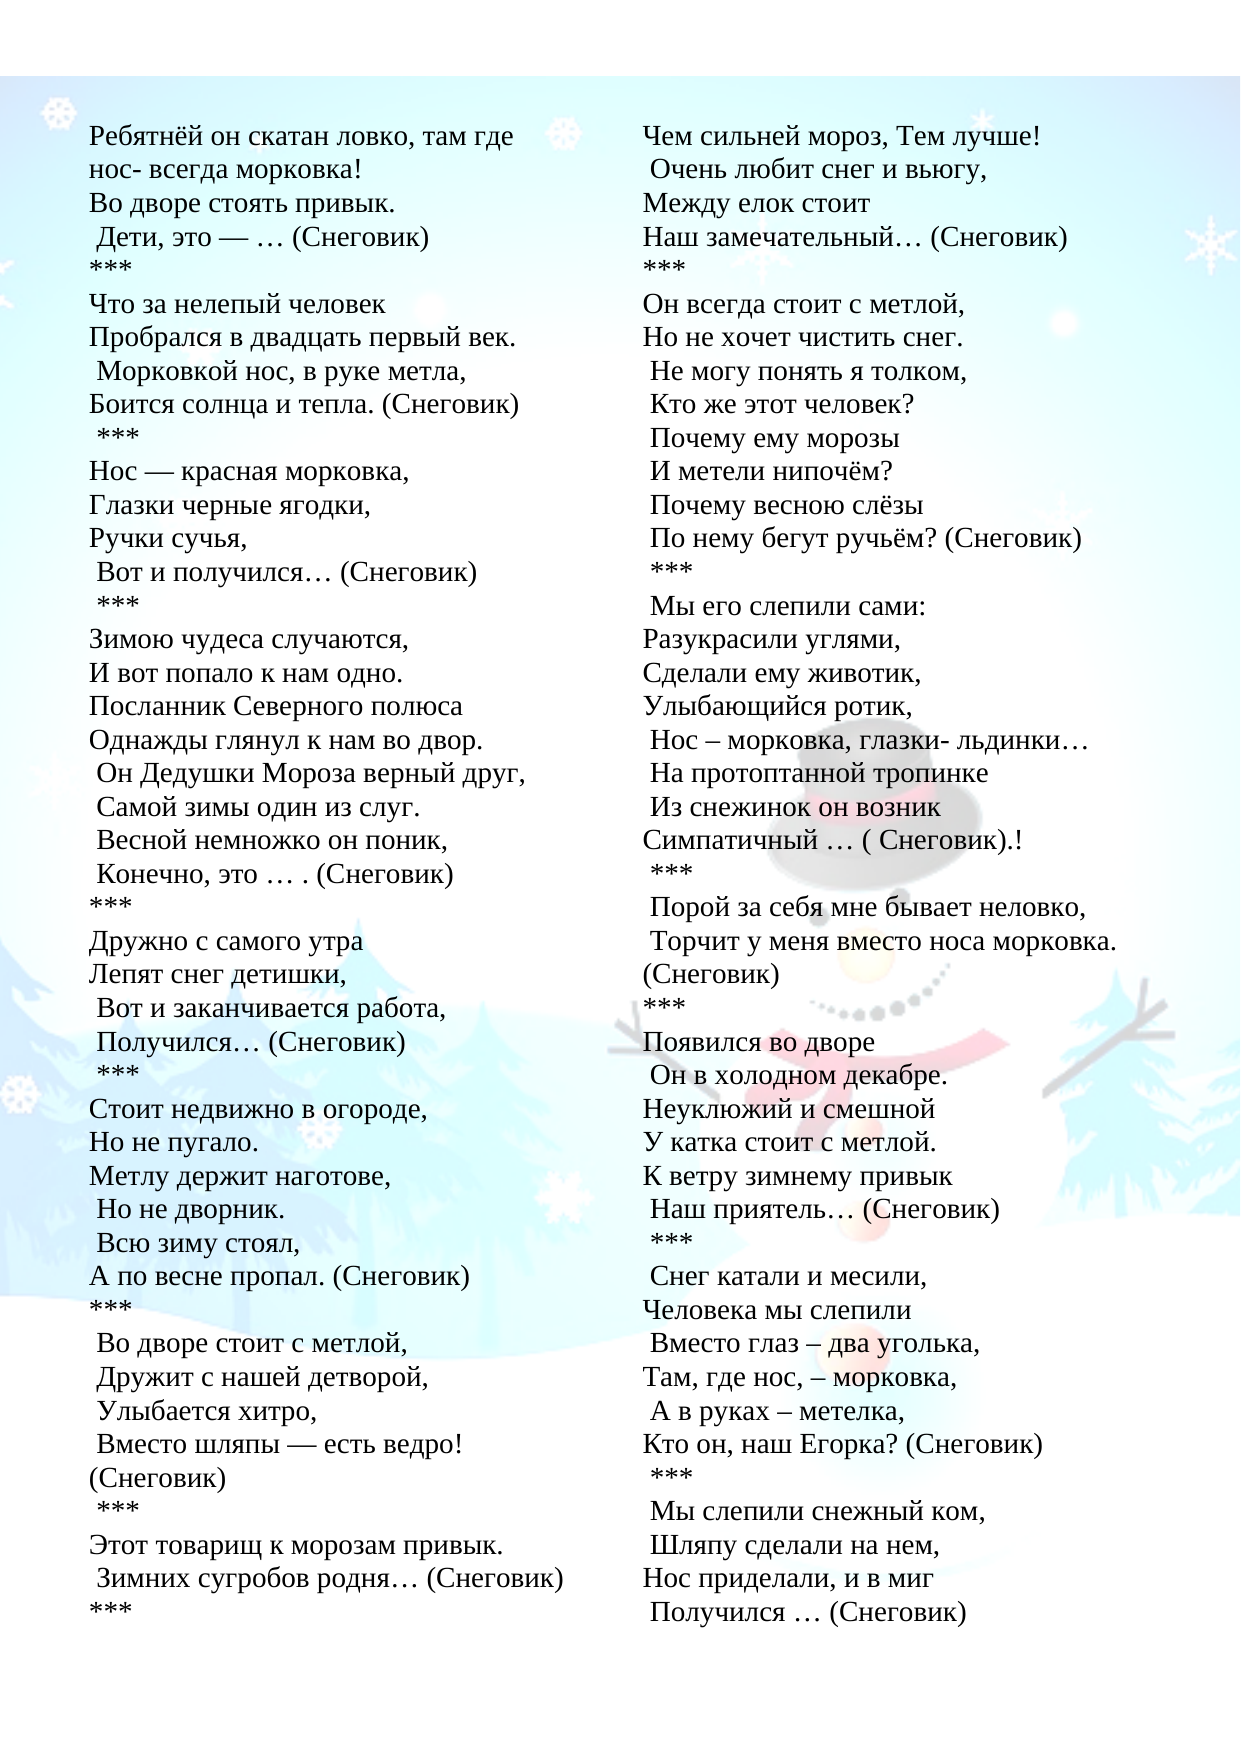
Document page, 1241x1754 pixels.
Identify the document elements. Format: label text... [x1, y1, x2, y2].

text У катка стоит с метлой. [642, 1124, 1122, 1158]
text Зимних сугробов родня… (Снеговик) [89, 1560, 568, 1594]
text Всю зиму стоял, [89, 1225, 568, 1258]
text Дети, это — … (Снеговик) [89, 219, 568, 252]
text Но не дворник. [89, 1191, 568, 1225]
text Между елок стоит [642, 185, 1122, 219]
text *** [642, 990, 1122, 1024]
text Наш приятель… (Снеговик) [642, 1191, 1122, 1225]
text *** [642, 252, 1122, 286]
text Вместо глаз – два уголька, [642, 1326, 1122, 1359]
text Не могу понять я толком, [642, 353, 1122, 386]
text *** [642, 554, 1122, 588]
text Морковкой нос, в руке метла, [89, 353, 568, 386]
text Глазки черные ягодки, [89, 487, 568, 521]
text Мы его слепили сами: [642, 588, 1122, 621]
text Нос приделали, и в миг [642, 1560, 1122, 1594]
text Во дворе стоит с метлой, [89, 1326, 568, 1359]
text *** [642, 1225, 1122, 1258]
text Кто же этот человек? [642, 386, 1122, 420]
text Порой за себя мне бывает неловко, [642, 889, 1122, 923]
text Вот и заканчивается работа, [89, 990, 568, 1024]
text А в руках – метелка, [642, 1393, 1122, 1426]
text Нос – морковка, глазки- льдинки… [642, 722, 1122, 755]
text Во дворе стоять привык. [89, 185, 568, 219]
text Самой зимы один из слуг. [89, 789, 568, 822]
text Появился во дворе [642, 1024, 1122, 1057]
text А по весне пропал. (Снеговик) [89, 1258, 568, 1292]
text Он Дедушки Мороза верный друг, [89, 755, 568, 789]
text *** [89, 588, 568, 621]
text Ручки сучья, [89, 521, 568, 554]
text Пробрался в двадцать первый век. [89, 319, 568, 353]
text Шляпу сделали на нем, [642, 1527, 1122, 1560]
text Но не хочет чистить снег. [642, 319, 1122, 353]
text По нему бегут ручьём? (Снеговик) [642, 521, 1122, 554]
text Там, где нос, – морковка, [642, 1359, 1122, 1393]
text *** [642, 856, 1122, 889]
text Лепят снег детишки, [89, 957, 568, 990]
text Улыбается хитро, [89, 1393, 568, 1426]
text Нос — красная морковка, [89, 453, 568, 487]
text Весной немножко он поник, [89, 822, 568, 856]
text Дружит с нашей детворой, [89, 1359, 568, 1393]
text *** [89, 252, 568, 286]
text Что за нелепый человек [89, 286, 568, 319]
text Боится солнца и тепла. (Снеговик) [89, 386, 568, 420]
text *** [89, 889, 568, 923]
text Дружно с самого утра [89, 923, 568, 957]
text Снег катали и месили, [642, 1258, 1122, 1292]
text *** [642, 1460, 1122, 1493]
text Однажды глянул к нам во двор. [89, 722, 568, 755]
text Торчит у меня вместо носа морковка. (Снеговик) [642, 923, 1122, 990]
text *** [89, 1057, 568, 1091]
text Неуклюжий и смешной [642, 1091, 1122, 1124]
text К ветру зимнему привык [642, 1158, 1122, 1191]
text Улыбающийся ротик, [642, 688, 1122, 722]
text И метели нипочём? [642, 453, 1122, 487]
text Вот и получился… (Снеговик) [89, 554, 568, 588]
text Посланник Северного полюса [89, 688, 568, 722]
text Но не пугало. [89, 1124, 568, 1158]
text Очень любит снег и вьюгу, [642, 152, 1122, 185]
text Ребятнёй он скатан ловко, там где нос- всегда морковка! [89, 118, 568, 185]
text Получился … (Снеговик) [642, 1594, 1122, 1627]
text Зимою чудеса случаются, [89, 621, 568, 655]
text На протоптанной тропинке [642, 755, 1122, 789]
text Почему ему морозы [642, 420, 1122, 453]
text Из снежинок он возник [642, 789, 1122, 822]
text Получился… (Снеговик) [89, 1024, 568, 1057]
text Вместо шляпы — есть ведро! (Снеговик) [89, 1426, 568, 1493]
text Стоит недвижно в огороде, [89, 1091, 568, 1124]
text Чем сильней мороз, Тем лучше! [642, 118, 1122, 152]
text Он всегда стоит с метлой, [642, 286, 1122, 319]
text Кто он, наш Егорка? (Снеговик) [642, 1426, 1122, 1460]
text Мы слепили снежный ком, [642, 1493, 1122, 1527]
text Конечно, это … . (Снеговик) [89, 856, 568, 889]
text Этот товарищ к морозам привык. [89, 1527, 568, 1560]
text Симпатичный … ( Снеговик).! [642, 822, 1122, 856]
text *** [89, 1594, 568, 1627]
text *** [89, 1493, 568, 1527]
text Почему весною слёзы [642, 487, 1122, 521]
text *** [89, 1292, 568, 1326]
text И вот попало к нам одно. [89, 655, 568, 688]
text Метлу держит наготове, [89, 1158, 568, 1191]
text *** [89, 420, 568, 453]
text Наш замечательный… (Снеговик) [642, 219, 1122, 252]
text Разукрасили углями, [642, 621, 1122, 655]
text Человека мы слепили [642, 1292, 1122, 1326]
text Он в холодном декабре. [642, 1057, 1122, 1091]
text Сделали ему животик, [642, 655, 1122, 688]
